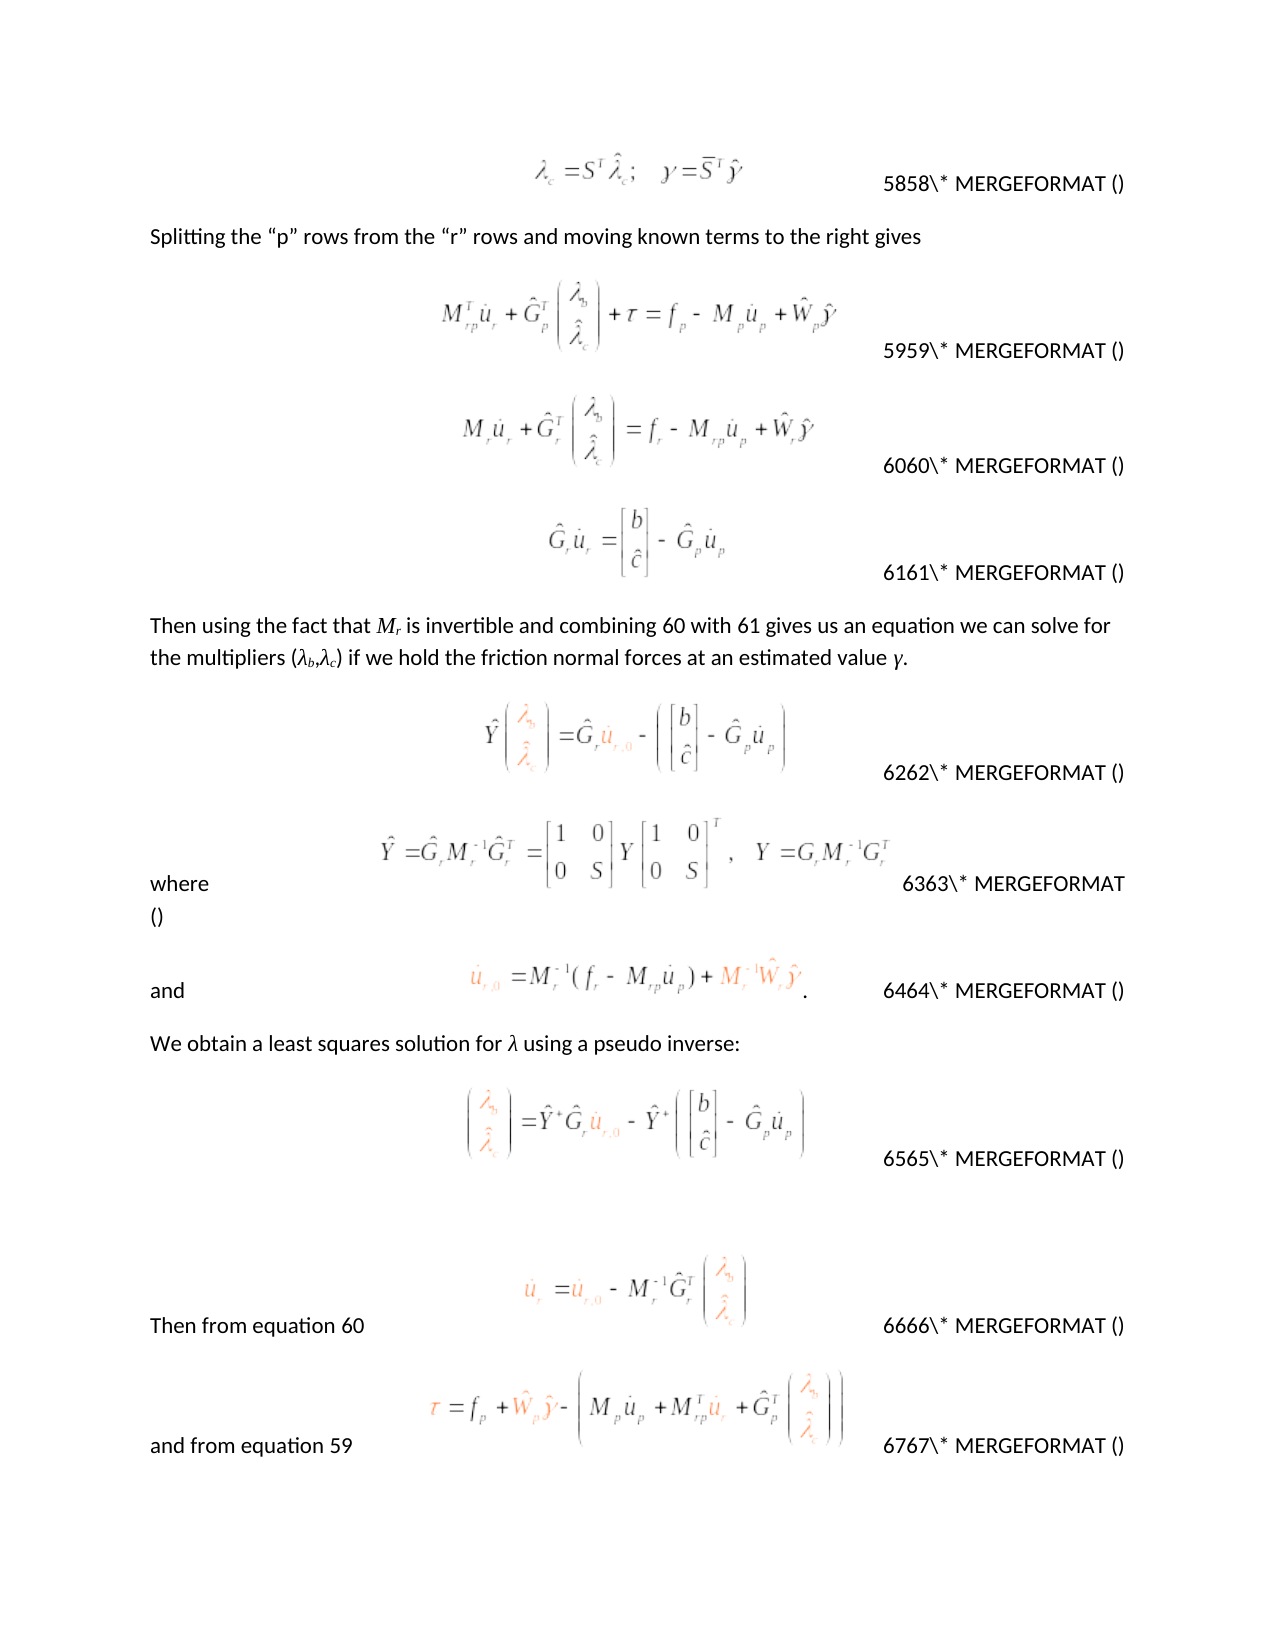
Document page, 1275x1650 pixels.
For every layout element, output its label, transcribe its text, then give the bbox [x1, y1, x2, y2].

text where [150, 811, 1125, 930]
text and from equation [150, 1364, 1125, 1459]
text Splitting the “p” rows from the “r” rows and moving known terms to the right gives [150, 222, 1125, 250]
text Then using the fact that Mr is invertible and combining with gives us an equation we can solve for the multipliers (λb,λc) if we hold the friction normal forces at an estimated value γ. [150, 611, 1125, 671]
text and . [150, 955, 1125, 1004]
text We obtain a least squares solution for λ using a pseudo inverse: [150, 1029, 1125, 1057]
text Then from equation [150, 1250, 1125, 1339]
